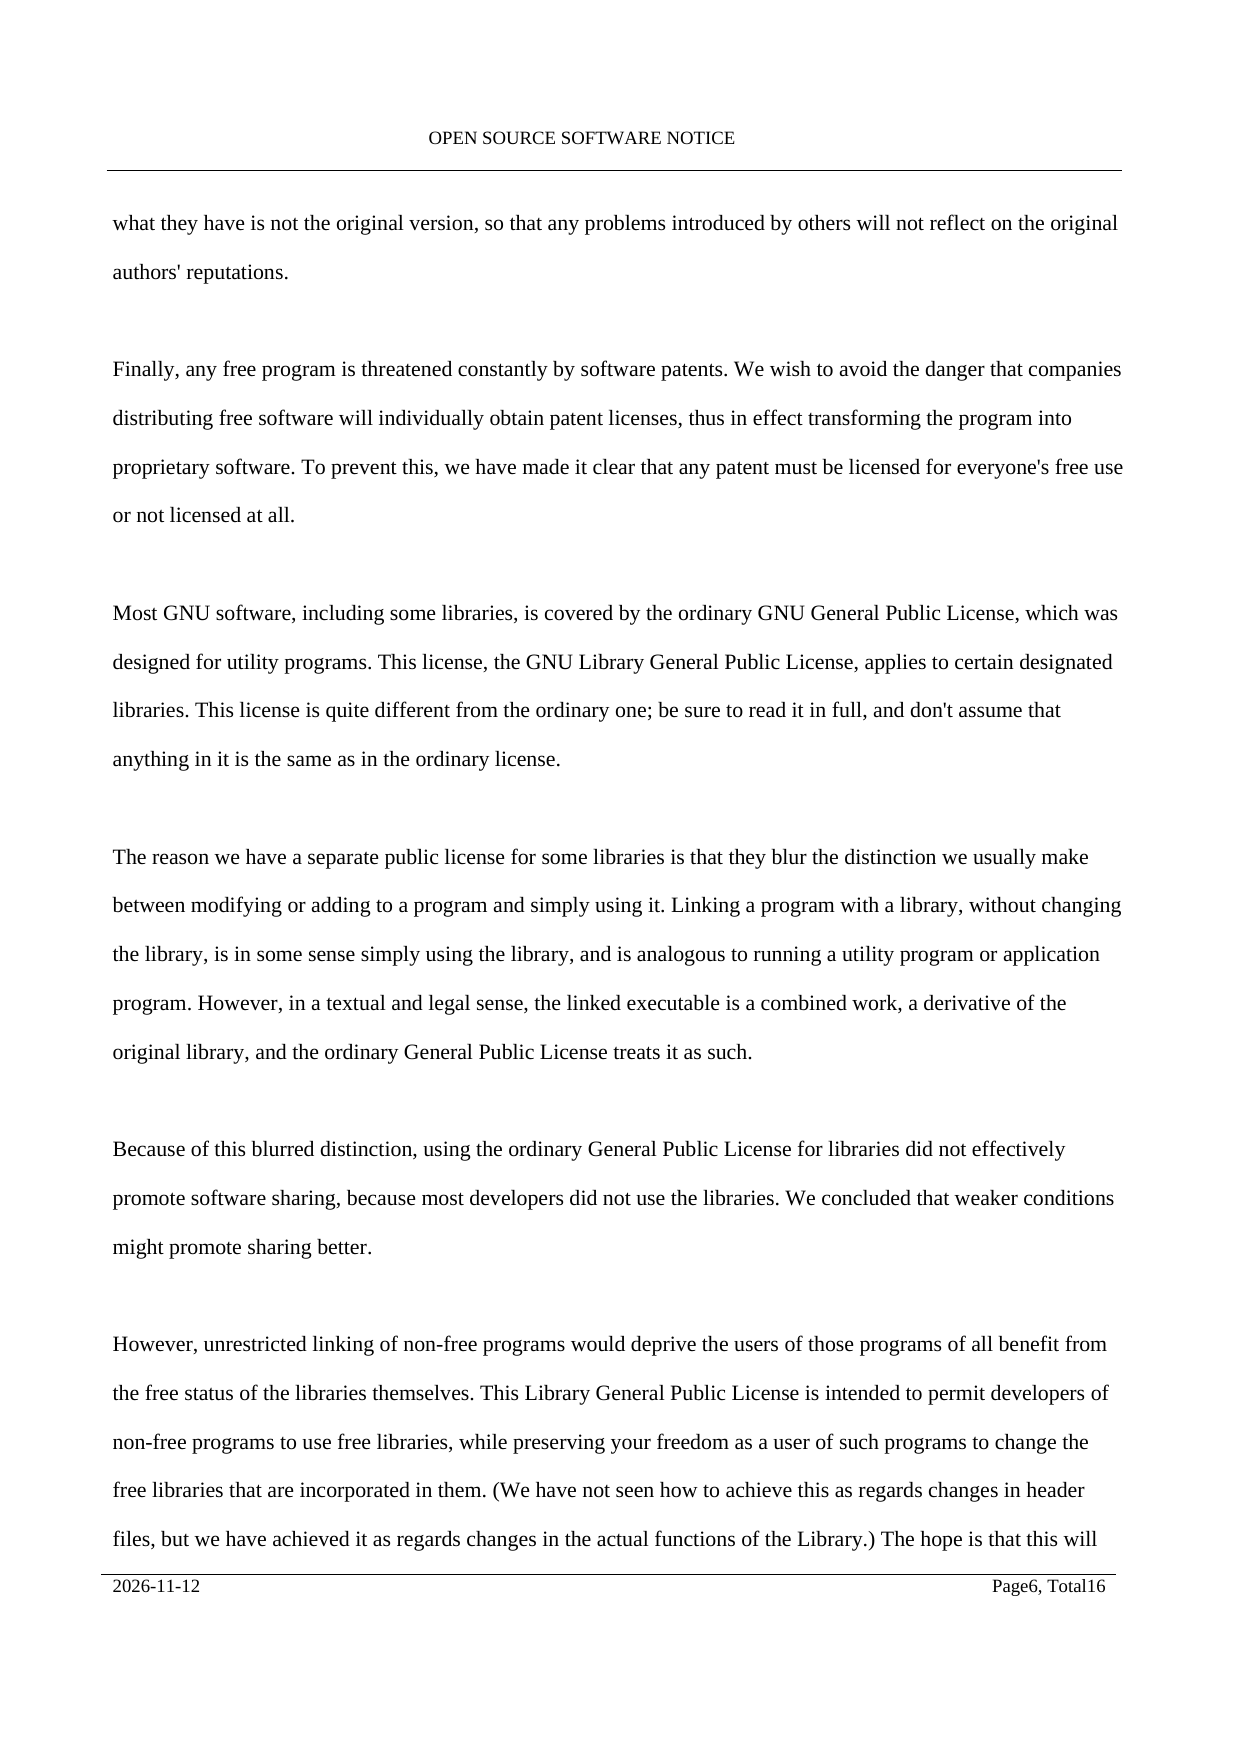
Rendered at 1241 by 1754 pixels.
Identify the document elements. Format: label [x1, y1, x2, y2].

text [112, 206, 1128, 1555]
